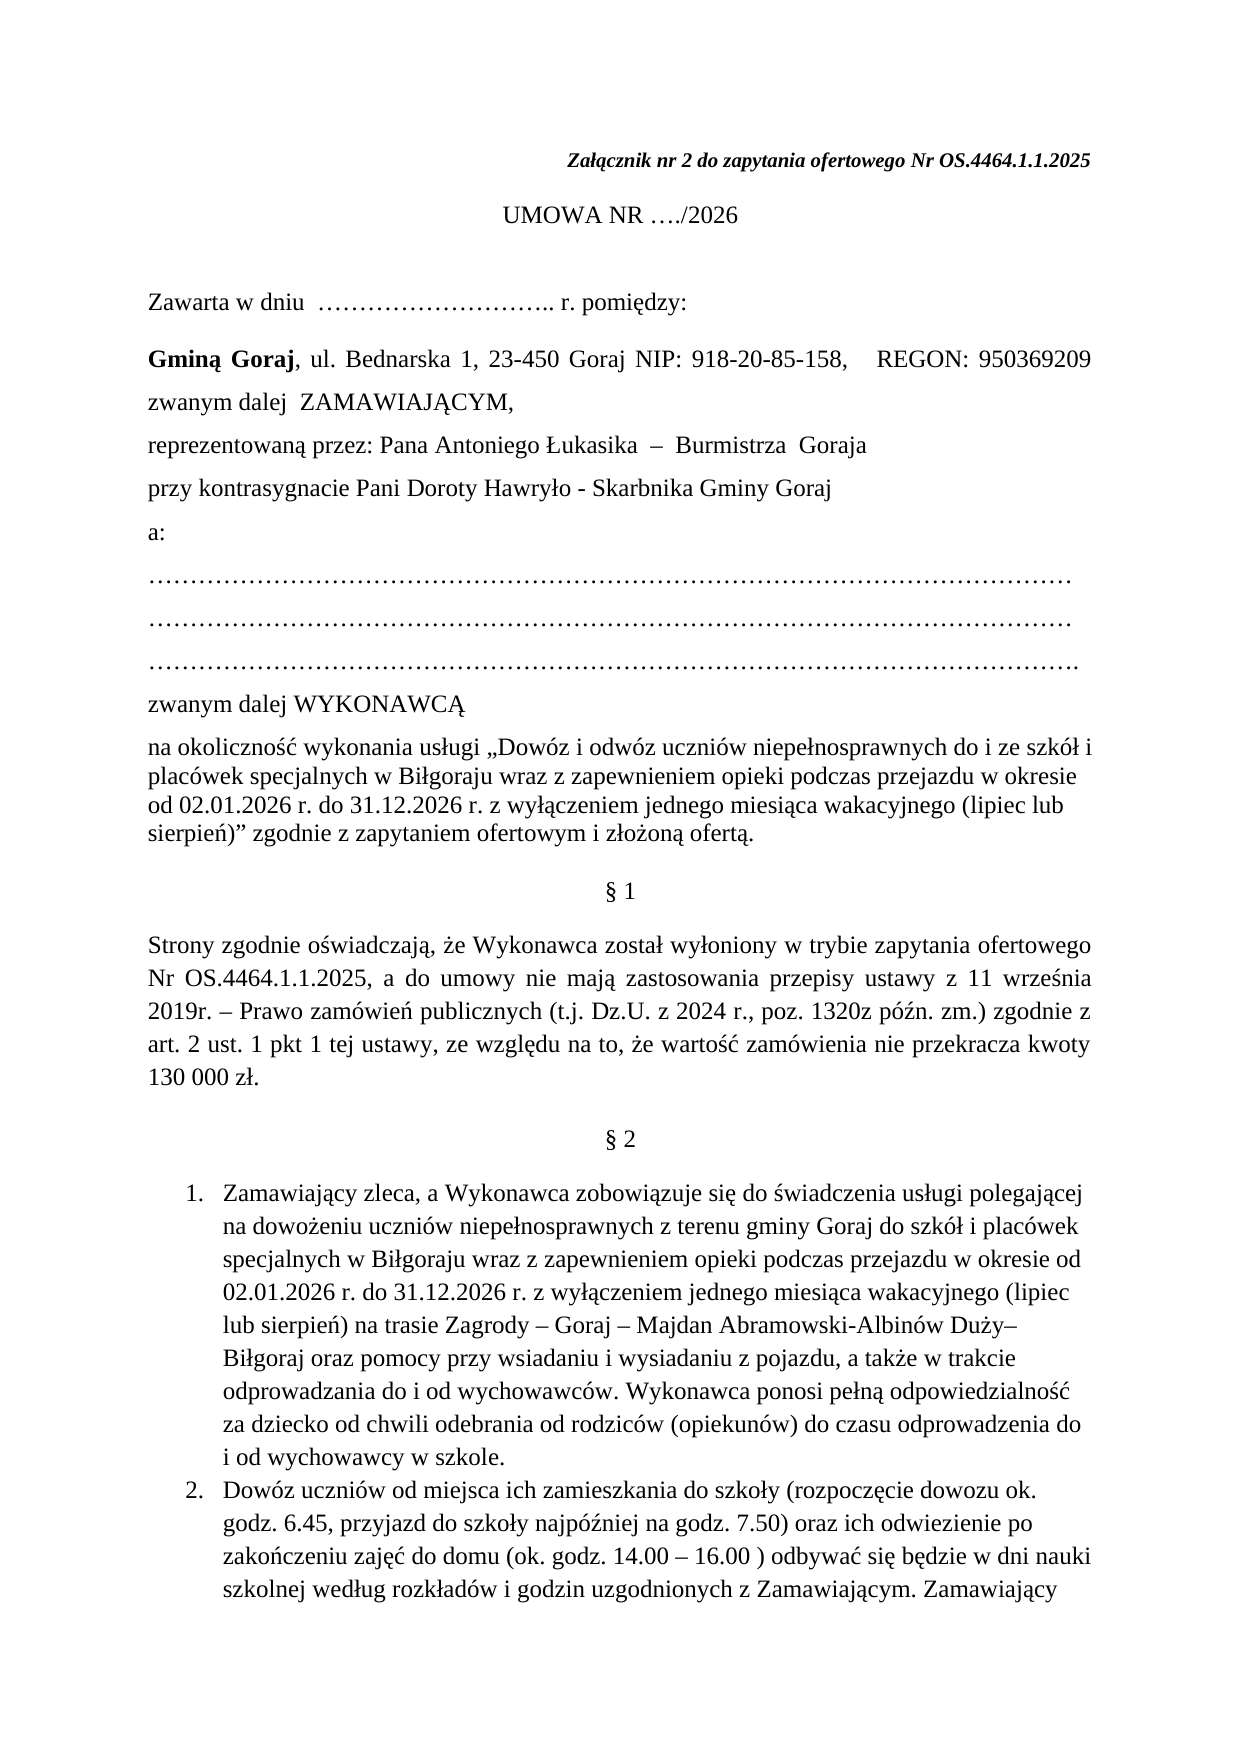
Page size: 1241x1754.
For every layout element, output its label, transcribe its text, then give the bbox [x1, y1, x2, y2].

text reprezentowaną przez: Pana Antoniego Łukasika – Burmistrza Goraja [148, 430, 1093, 459]
text Strony zgodnie oświadczają, że Wykonawca został wyłoniony w trybie zapytania ofertowego Nr OS.4464.1.1.2025, a do umowy nie mają zastosowania przepisy ustawy z 11 września 2019r. – Prawo zamówień publicznych (t.j. Dz.U. z 2024 r., poz. 1320z późn. zm.) zgodnie z art. 2 ust. 1 pkt 1 tej ustawy, ze względu na to, że wartość zamówienia nie przekracza kwoty 130 000 zł. [148, 930, 1093, 1091]
text Załącznik nr 2 do zapytania ofertowego Nr OS.4464.1.1.2025 [296, 148, 1093, 172]
text Gminą Goraj, ul. Bednarska 1, 23-450 Goraj NIP: 918-20-85-158, REGON: 950369209 zwanym dalej ZAMAWIAJĄCYM, [148, 344, 1093, 416]
text a: [148, 517, 1093, 545]
list Zamawiający zleca, a Wykonawca zobowiązuje się do świadczenia usługi polegającej na dowożeniu uczniów niepełnosprawnych z terenu gminy Goraj do szkół i placówek specjalnych w Biłgoraju wraz z zapewnieniem opieki podczas przejazdu w okresie od 02.01.2026 r. do 31.12.2026 r. z wyłączeniem jednego miesiąca wakacyjnego (lipiec lub sierpień) na trasie Zagrody – Goraj – Majdan Abramowski-Albinów Duży– Biłgoraj oraz pomocy przy wsiadaniu i wysiadaniu z pojazdu, a także w trakcie odprowadzania do i od wychowawców. Wykonawca ponosi pełną odpowiedzialność za dziecko od chwili odebrania od rodziców (opiekunów) do czasu odprowadzenia do i od wychowawcy w szkole. [185, 1178, 1093, 1471]
text UMOWA NR …./2026 [148, 200, 1093, 229]
text przy kontrasygnacie Pani Doroty Hawryło - Skarbnika Gminy Goraj [148, 473, 1093, 502]
text zwanym dalej WYKONAWCĄ [148, 689, 1093, 718]
text ………………………………………………………………………………………………………………………………………………………………………………………………………………………………………………………………………………………………………. [148, 560, 1093, 675]
text § 1 [148, 876, 1093, 905]
text Zawarta w dniu ……………………….. r. pomiędzy: [148, 287, 1093, 315]
text § 2 [148, 1124, 1093, 1153]
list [185, 1475, 1093, 1603]
text na okoliczność wykonania usługi „Dowóz i odwóz uczniów niepełnosprawnych do i ze szkół i placówek specjalnych w Biłgoraju wraz z zapewnieniem opieki podczas przejazdu w okresie od 02.01.2026 r. do 31.12.2026 r. z wyłączeniem jednego miesiąca wakacyjnego (lipiec lub sierpień)” zgodnie z zapytaniem ofertowym i złożoną ofertą. [148, 732, 1093, 847]
